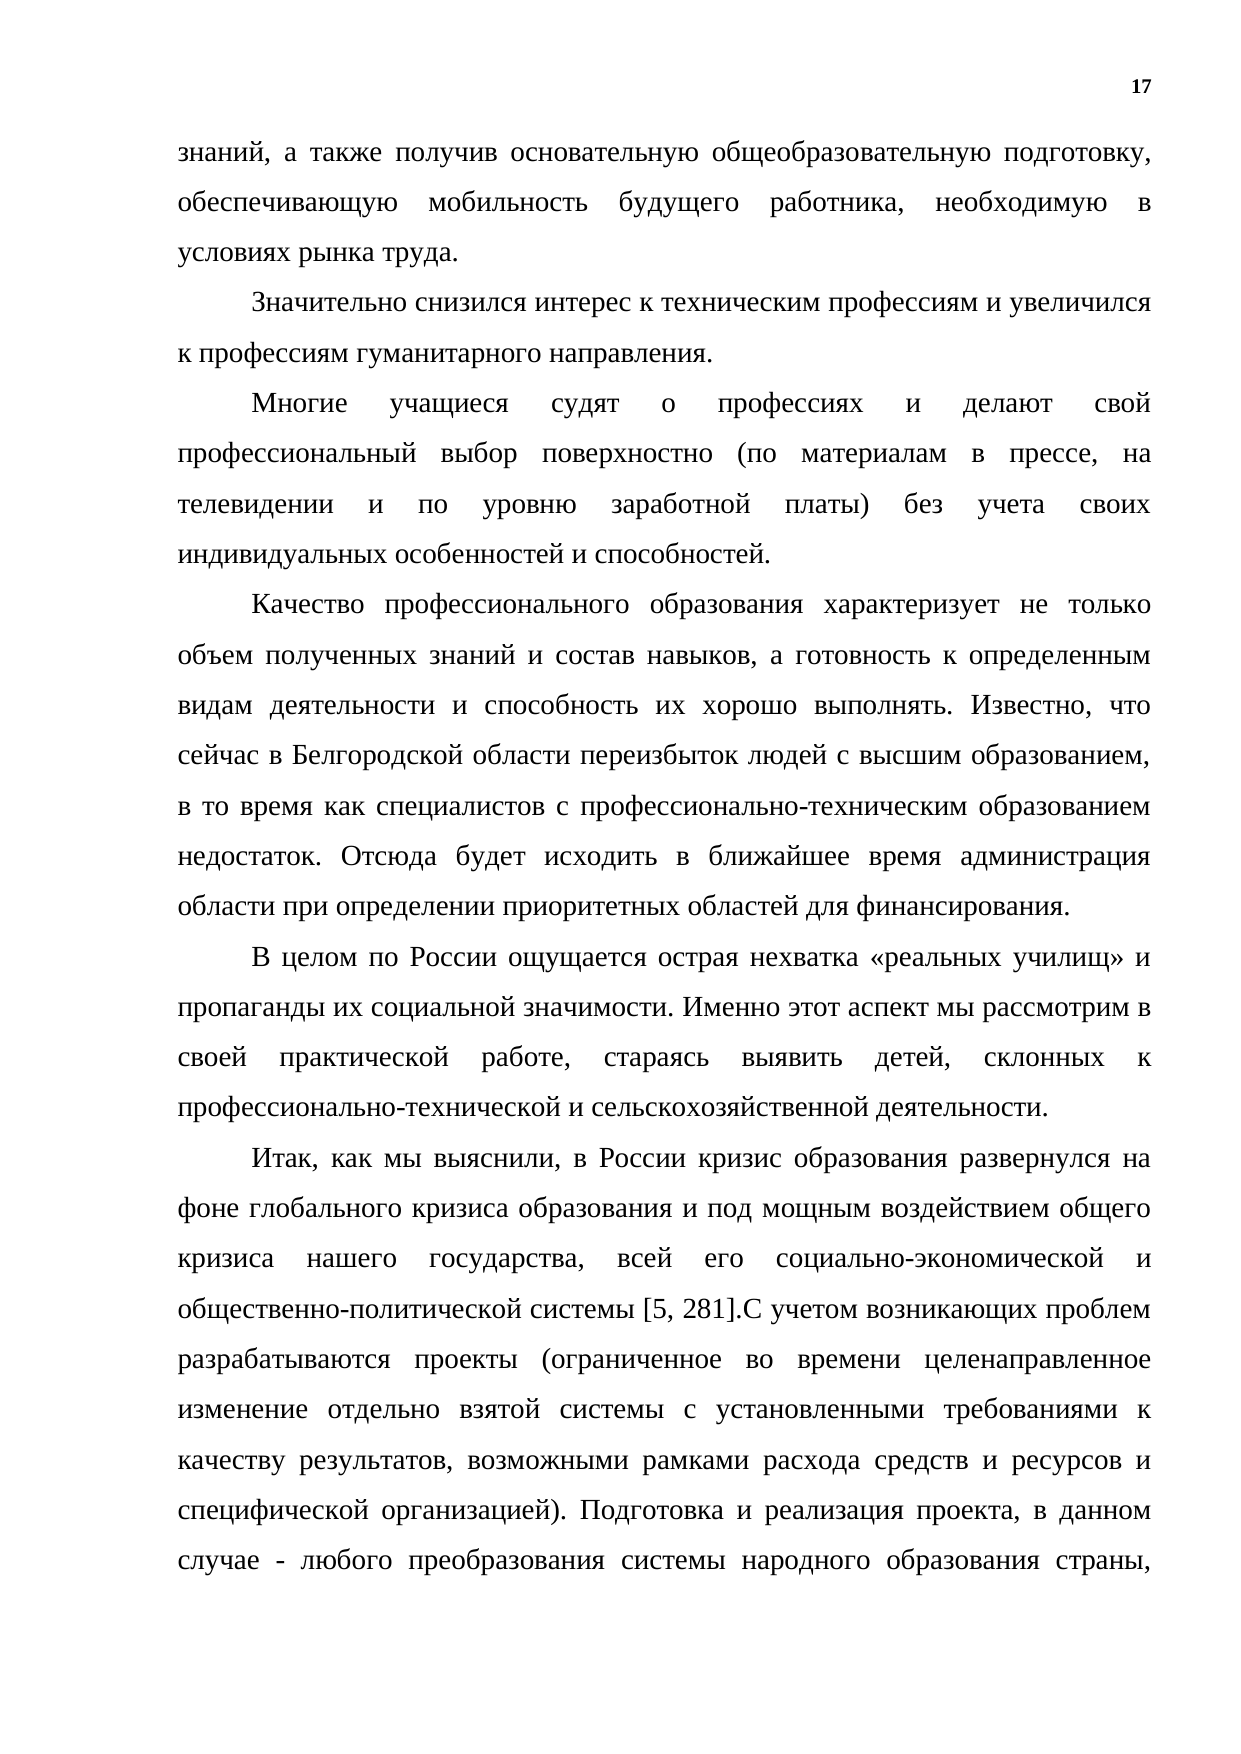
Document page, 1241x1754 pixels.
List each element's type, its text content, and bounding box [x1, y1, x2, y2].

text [177, 134, 1152, 268]
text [177, 1140, 1152, 1576]
text В целом по России ощущается острая нехватка «реальных училищ» и пропаганды их социальной значимости. Именно этот аспект мы рассмотрим в своей практической работе, стараясь выявить детей, склонных к профессионально-технической и сельскохозяйственной деятельности. [177, 939, 1152, 1123]
text Многие учащиеся судят о профессиях и делают свой профессиональный выбор поверхностно (по материалам в прессе, на телевидении и по уровню заработной платы) без учета своих индивидуальных особенностей и способностей. [177, 385, 1152, 570]
text Значительно снизился интерес к техническим профессиям и увеличился к профессиям гуманитарного направления. [177, 285, 1152, 369]
text Качество профессионального образования характеризует не только объем полученных знаний и состав навыков, а готовность к определенным видам деятельности и способность их хорошо выполнять. Известно, что сейчас в Белгородской области переизбыток людей с высшим образованием, в то время как специалистов с профессионально-техническим образованием недостаток. Отсюда будет исходить в ближайшее время администрация области при определении приоритетных областей для финансирования. [177, 587, 1152, 922]
